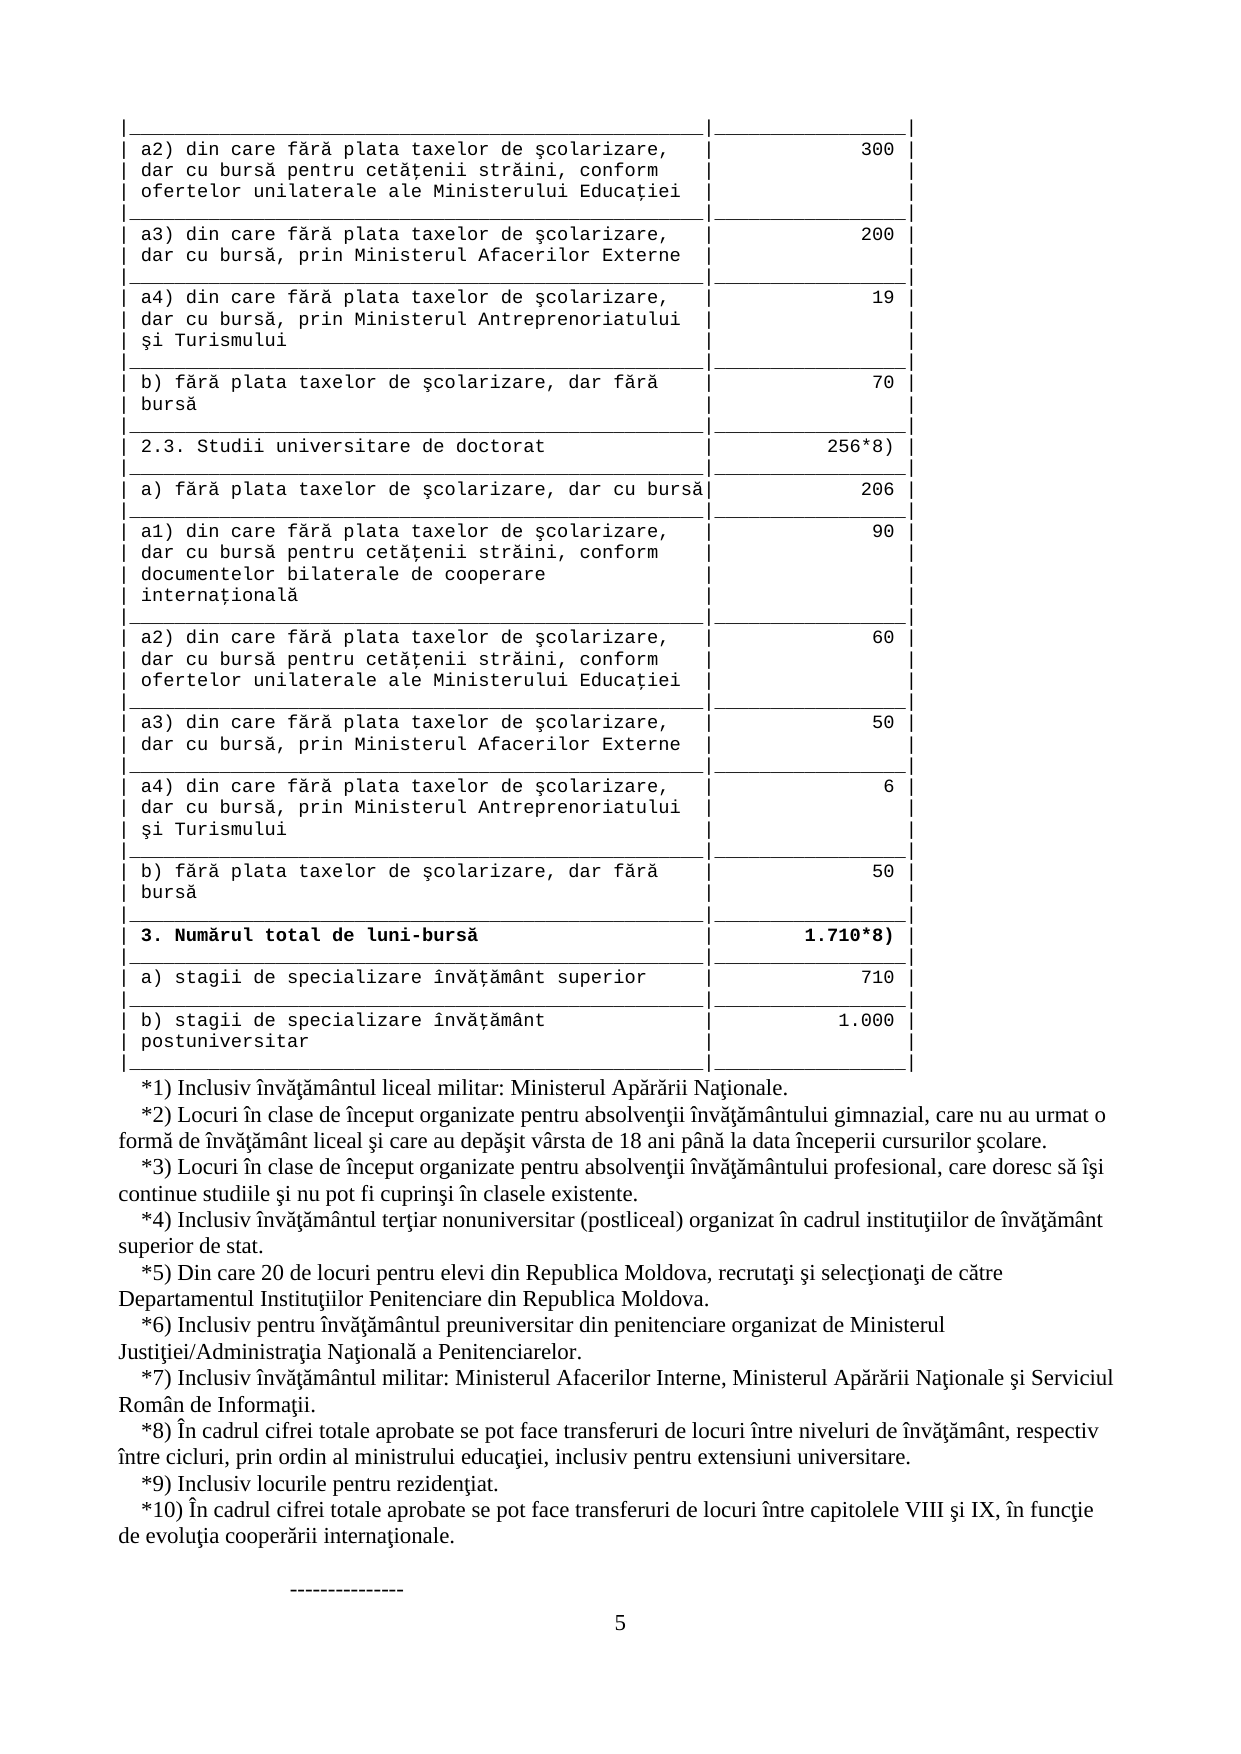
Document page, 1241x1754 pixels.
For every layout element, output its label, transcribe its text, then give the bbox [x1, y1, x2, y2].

text | dar cu bursă pentru cetăţenii străini, conform | | [118, 543, 1122, 564]
text |___________________________________________________|_________________| [118, 1053, 1122, 1074]
text *4) Inclusiv învăţământul terţiar nonuniversitar (postliceal) organizat în cadrul instituţiilor de învăţământ superior de stat. [118, 1206, 1122, 1259]
text *1) Inclusiv învăţământul liceal militar: Ministerul Apărării Naţionale. [118, 1074, 1122, 1101]
text |___________________________________________________|_________________| [118, 458, 1122, 479]
text *2) Locuri în clase de început organizate pentru absolvenţii învăţământului gimnazial, care nu au urmat o formă de învăţământ liceal şi care au depăşit vârsta de 18 ani până la data începerii cursurilor şcolare. [118, 1101, 1122, 1153]
text | bursă | | [118, 883, 1122, 904]
text |___________________________________________________|_________________| [118, 267, 1122, 288]
text | a3) din care fără plata taxelor de şcolarizare, | 50 | [118, 713, 1122, 734]
text | internaţională | | [118, 586, 1122, 607]
text |___________________________________________________|_________________| [118, 756, 1122, 777]
text *6) Inclusiv pentru învăţământul preuniversitar din penitenciare organizat de Ministerul Justiţiei/Administraţia Naţională a Penitenciarelor. [118, 1312, 1122, 1364]
text | postuniversitar | | [118, 1032, 1122, 1053]
text | b) stagii de specializare învăţământ | 1.000 | [118, 1011, 1122, 1032]
text | ofertelor unilaterale ale Ministerului Educaţiei | | [118, 182, 1122, 203]
text *7) Inclusiv învăţământul militar: Ministerul Afacerilor Interne, Ministerul Apărării Naţionale şi Serviciul Român de Informaţii. [118, 1364, 1122, 1417]
text |___________________________________________________|_________________| [118, 501, 1122, 522]
text |___________________________________________________|_________________| [118, 203, 1122, 224]
text |___________________________________________________|_________________| [118, 607, 1122, 628]
text | şi Turismului | | [118, 819, 1122, 841]
text | dar cu bursă pentru cetăţenii străini, conform | | [118, 649, 1122, 671]
text *8) În cadrul cifrei totale aprobate se pot face transferuri de locuri între niveluri de învăţământ, respectiv între cicluri, prin ordin al ministrului educaţiei, inclusiv pentru extensiuni universitare. [118, 1417, 1122, 1470]
text |___________________________________________________|_________________| [118, 352, 1122, 373]
text | b) fără plata taxelor de şcolarizare, dar fără | 70 | [118, 373, 1122, 394]
text | a4) din care fără plata taxelor de şcolarizare, | 6 | [118, 777, 1122, 798]
text | şi Turismului | | [118, 331, 1122, 352]
text | documentelor bilaterale de cooperare | | [118, 564, 1122, 586]
text |___________________________________________________|_________________| [118, 989, 1122, 1011]
text |___________________________________________________|_________________| [118, 904, 1122, 926]
text *3) Locuri în clase de început organizate pentru absolvenţii învăţământului profesional, care doresc să îşi continue studiile şi nu pot fi cuprinşi în clasele existente. [118, 1153, 1122, 1206]
text | a2) din care fără plata taxelor de şcolarizare, | 60 | [118, 628, 1122, 649]
text |___________________________________________________|_________________| [118, 841, 1122, 862]
text |___________________________________________________|_________________| [118, 692, 1122, 713]
text | 2.3. Studii universitare de doctorat | 256*8) | [118, 437, 1122, 458]
text | dar cu bursă, prin Ministerul Antreprenoriatului | | [118, 798, 1122, 819]
text *10) În cadrul cifrei totale aprobate se pot face transferuri de locuri între capitolele VIII şi IX, în funcţie de evoluţia cooperării internaţionale. [118, 1496, 1122, 1549]
text |___________________________________________________|_________________| [118, 416, 1122, 437]
text | a1) din care fără plata taxelor de şcolarizare, | 90 | [118, 522, 1122, 543]
text | dar cu bursă, prin Ministerul Afacerilor Externe | | [118, 734, 1122, 756]
text | a3) din care fără plata taxelor de şcolarizare, | 200 | [118, 224, 1122, 246]
text | b) fără plata taxelor de şcolarizare, dar fără | 50 | [118, 862, 1122, 883]
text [118, 161, 1122, 182]
text | a2) din care fără plata taxelor de şcolarizare, | 300 | [118, 139, 1122, 161]
text *9) Inclusiv locurile pentru rezidenţiat. [118, 1470, 1122, 1496]
text | ofertelor unilaterale ale Ministerului Educaţiei | | [118, 671, 1122, 692]
text | a) fără plata taxelor de şcolarizare, dar cu bursă| 206 | [118, 479, 1122, 501]
text *5) Din care 20 de locuri pentru elevi din Republica Moldova, recrutaţi şi selecţionaţi de către Departamentul Instituţiilor Penitenciare din Republica Moldova. [118, 1259, 1122, 1312]
text | dar cu bursă, prin Ministerul Afacerilor Externe | | [118, 246, 1122, 267]
text | 3. Numărul total de luni-bursă | 1.710*8) | [118, 926, 1122, 947]
text | bursă | | [118, 394, 1122, 416]
text |___________________________________________________|_________________| [118, 118, 1122, 139]
text --------------- [118, 1575, 1122, 1601]
text | a4) din care fără plata taxelor de şcolarizare, | 19 | [118, 288, 1122, 309]
text | a) stagii de specializare învăţământ superior | 710 | [118, 968, 1122, 989]
text | dar cu bursă, prin Ministerul Antreprenoriatului | | [118, 309, 1122, 331]
text |___________________________________________________|_________________| [118, 947, 1122, 968]
